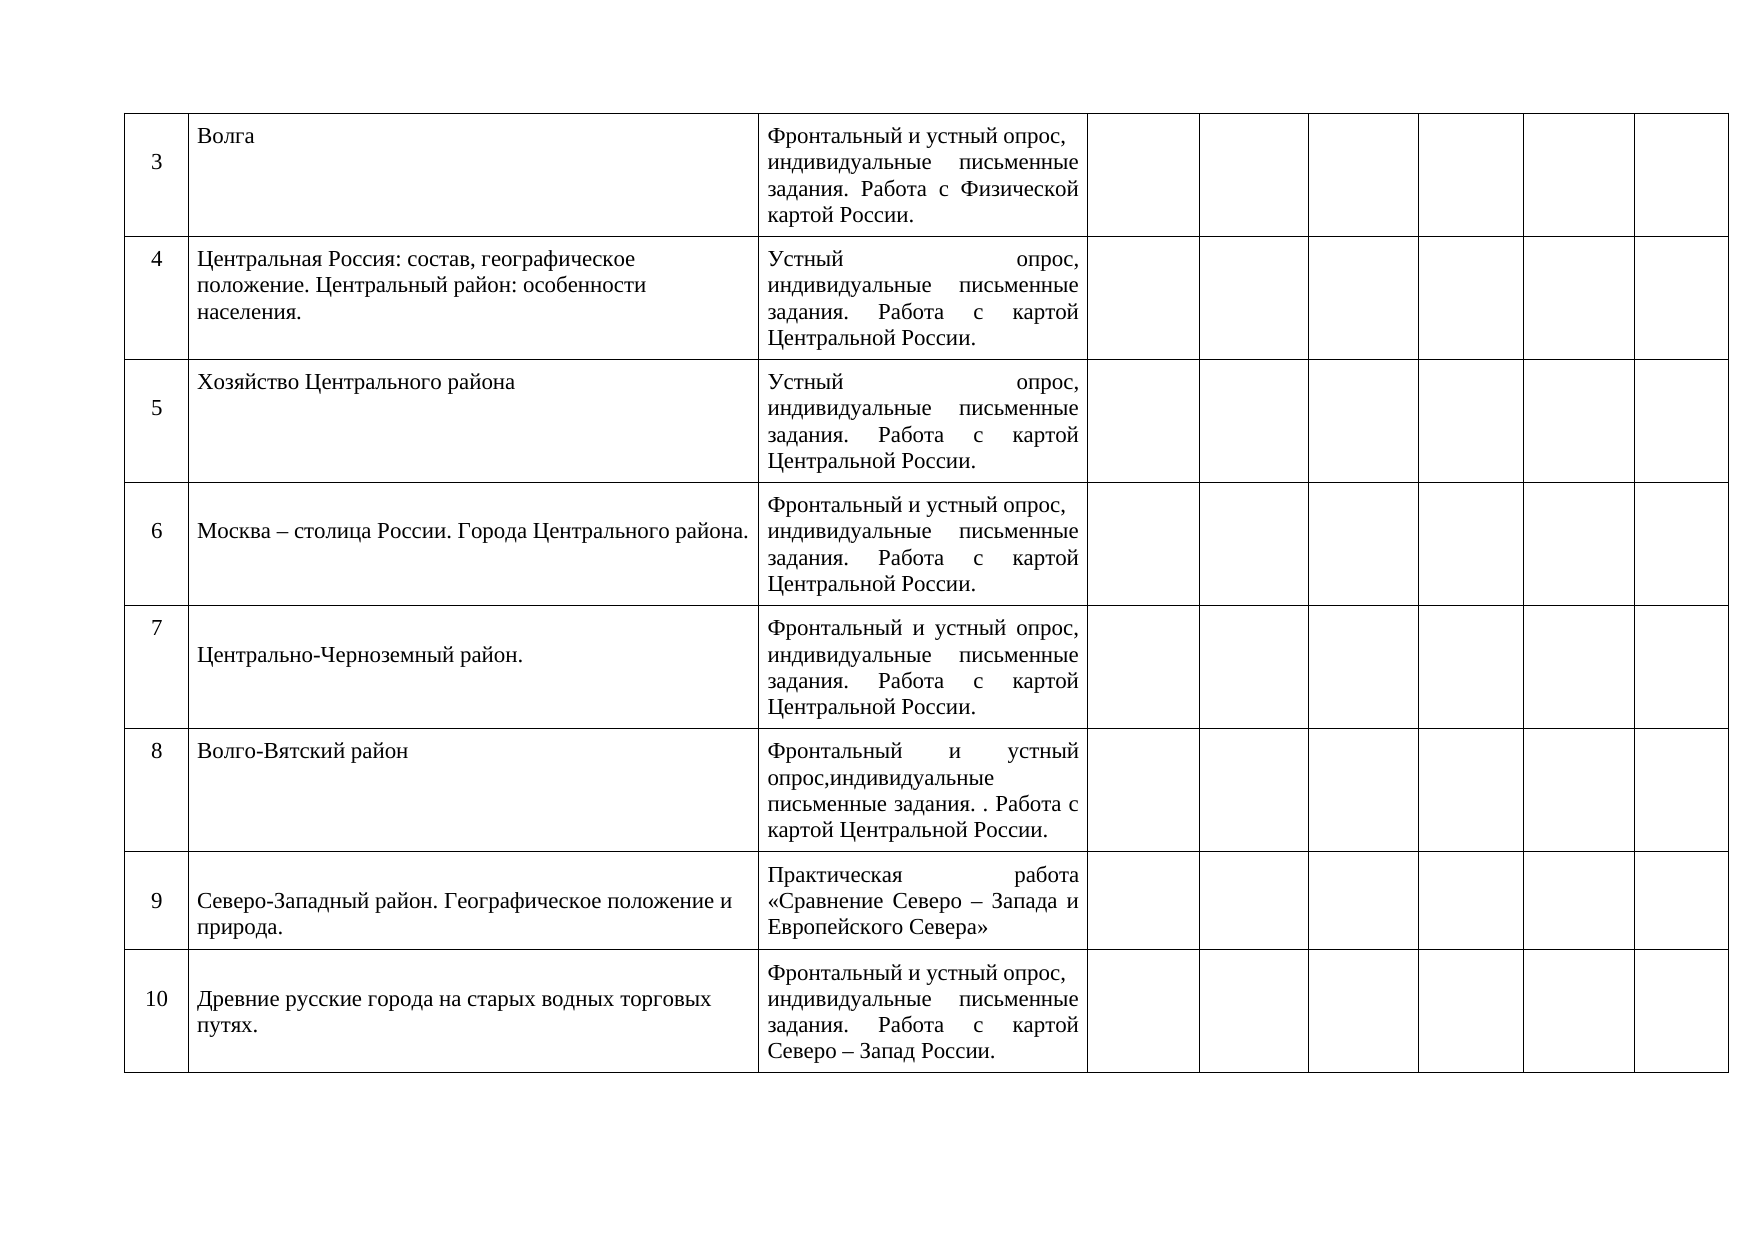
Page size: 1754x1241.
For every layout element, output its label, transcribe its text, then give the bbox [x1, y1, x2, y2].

table_cell [1524, 114, 1634, 236]
table_cell [1200, 852, 1308, 949]
table_cell [1419, 237, 1523, 359]
table_cell [1088, 360, 1199, 482]
table_cell [1419, 114, 1523, 236]
table_cell [1309, 606, 1418, 728]
table_cell Фронтальный и устный опрос, индивидуальные письменные задания. Работа с картой Центральной России. [759, 606, 1087, 728]
table_cell [1088, 729, 1199, 851]
table_cell Волга [189, 114, 758, 236]
table_cell Устный опрос, индивидуальные письменные задания. Работа с картой Центральной России. [759, 237, 1087, 359]
table_cell Хозяйство Центрального района [189, 360, 758, 482]
table_cell [1635, 950, 1728, 1072]
table_cell 9 [125, 852, 188, 949]
table_cell [1419, 483, 1523, 605]
table_cell [1419, 729, 1523, 851]
table_cell [1200, 729, 1308, 851]
table_cell [1419, 950, 1523, 1072]
table_cell [1635, 483, 1728, 605]
table_cell Древние русские города на старых водных торговых путях. [189, 950, 758, 1072]
table_cell [1419, 360, 1523, 482]
table_cell 8 [125, 729, 188, 851]
table_cell [1635, 852, 1728, 949]
table_cell [1419, 606, 1523, 728]
table_cell [1309, 360, 1418, 482]
table_cell Центральная Россия: состав, географическое положение. Центральный район: особенности населения. [189, 237, 758, 359]
table_cell [1524, 950, 1634, 1072]
table_cell [1635, 237, 1728, 359]
table_cell [1524, 237, 1634, 359]
table_cell [1200, 950, 1308, 1072]
table_cell [1524, 483, 1634, 605]
table_cell Фронтальный и устный опрос,индивидуальные письменные задания. . Работа с картой Центральной России. [759, 729, 1087, 851]
table_cell Северо-Западный район. Географическое положение и природа. [189, 852, 758, 949]
table_cell Москва – столица России. Города Центрального района. [189, 483, 758, 605]
table_cell [1309, 729, 1418, 851]
table_cell [1309, 114, 1418, 236]
table_cell 10 [125, 950, 188, 1072]
table_cell Фронтальный и устный опрос, индивидуальные письменные задания. Работа с картой Центральной России. [759, 483, 1087, 605]
table_cell 5 [125, 360, 188, 482]
table_cell [1088, 852, 1199, 949]
table_cell Фронтальный и устный опрос, индивидуальные письменные задания. Работа с картой Северо – Запад России. [759, 950, 1087, 1072]
table_cell [1200, 360, 1308, 482]
table_cell [1524, 606, 1634, 728]
table_cell [1635, 729, 1728, 851]
table_cell Центрально-Черноземный район. [189, 606, 758, 728]
table_cell 7 [125, 606, 188, 728]
table_cell [1309, 483, 1418, 605]
table_cell Практическая работа «Сравнение Северо – Запада и Европейского Севера» [759, 852, 1087, 949]
table_cell [1200, 114, 1308, 236]
table_cell [1309, 852, 1418, 949]
table_cell [1200, 483, 1308, 605]
table_cell [1088, 950, 1199, 1072]
table_cell Волго-Вятский район [189, 729, 758, 851]
table_cell [1309, 237, 1418, 359]
table_cell Устный опрос, индивидуальные письменные задания. Работа с картой Центральной России. [759, 360, 1087, 482]
table_cell [1200, 606, 1308, 728]
table_cell [1524, 360, 1634, 482]
table_cell [1524, 729, 1634, 851]
table_cell [1635, 114, 1728, 236]
table_cell Фронтальный и устный опрос, индивидуальные письменные задания. Работа с Физической картой России. [759, 114, 1087, 236]
table_cell [1635, 360, 1728, 482]
table_cell [1088, 606, 1199, 728]
table_cell [1088, 114, 1199, 236]
table_cell [1419, 852, 1523, 949]
table_cell 6 [125, 483, 188, 605]
table_cell [1088, 483, 1199, 605]
table_cell [1088, 237, 1199, 359]
table_cell 3 [125, 114, 188, 236]
table_cell [1309, 950, 1418, 1072]
table_cell [1524, 852, 1634, 949]
table_cell [1200, 237, 1308, 359]
table_cell [1635, 606, 1728, 728]
table_cell 4 [125, 237, 188, 359]
